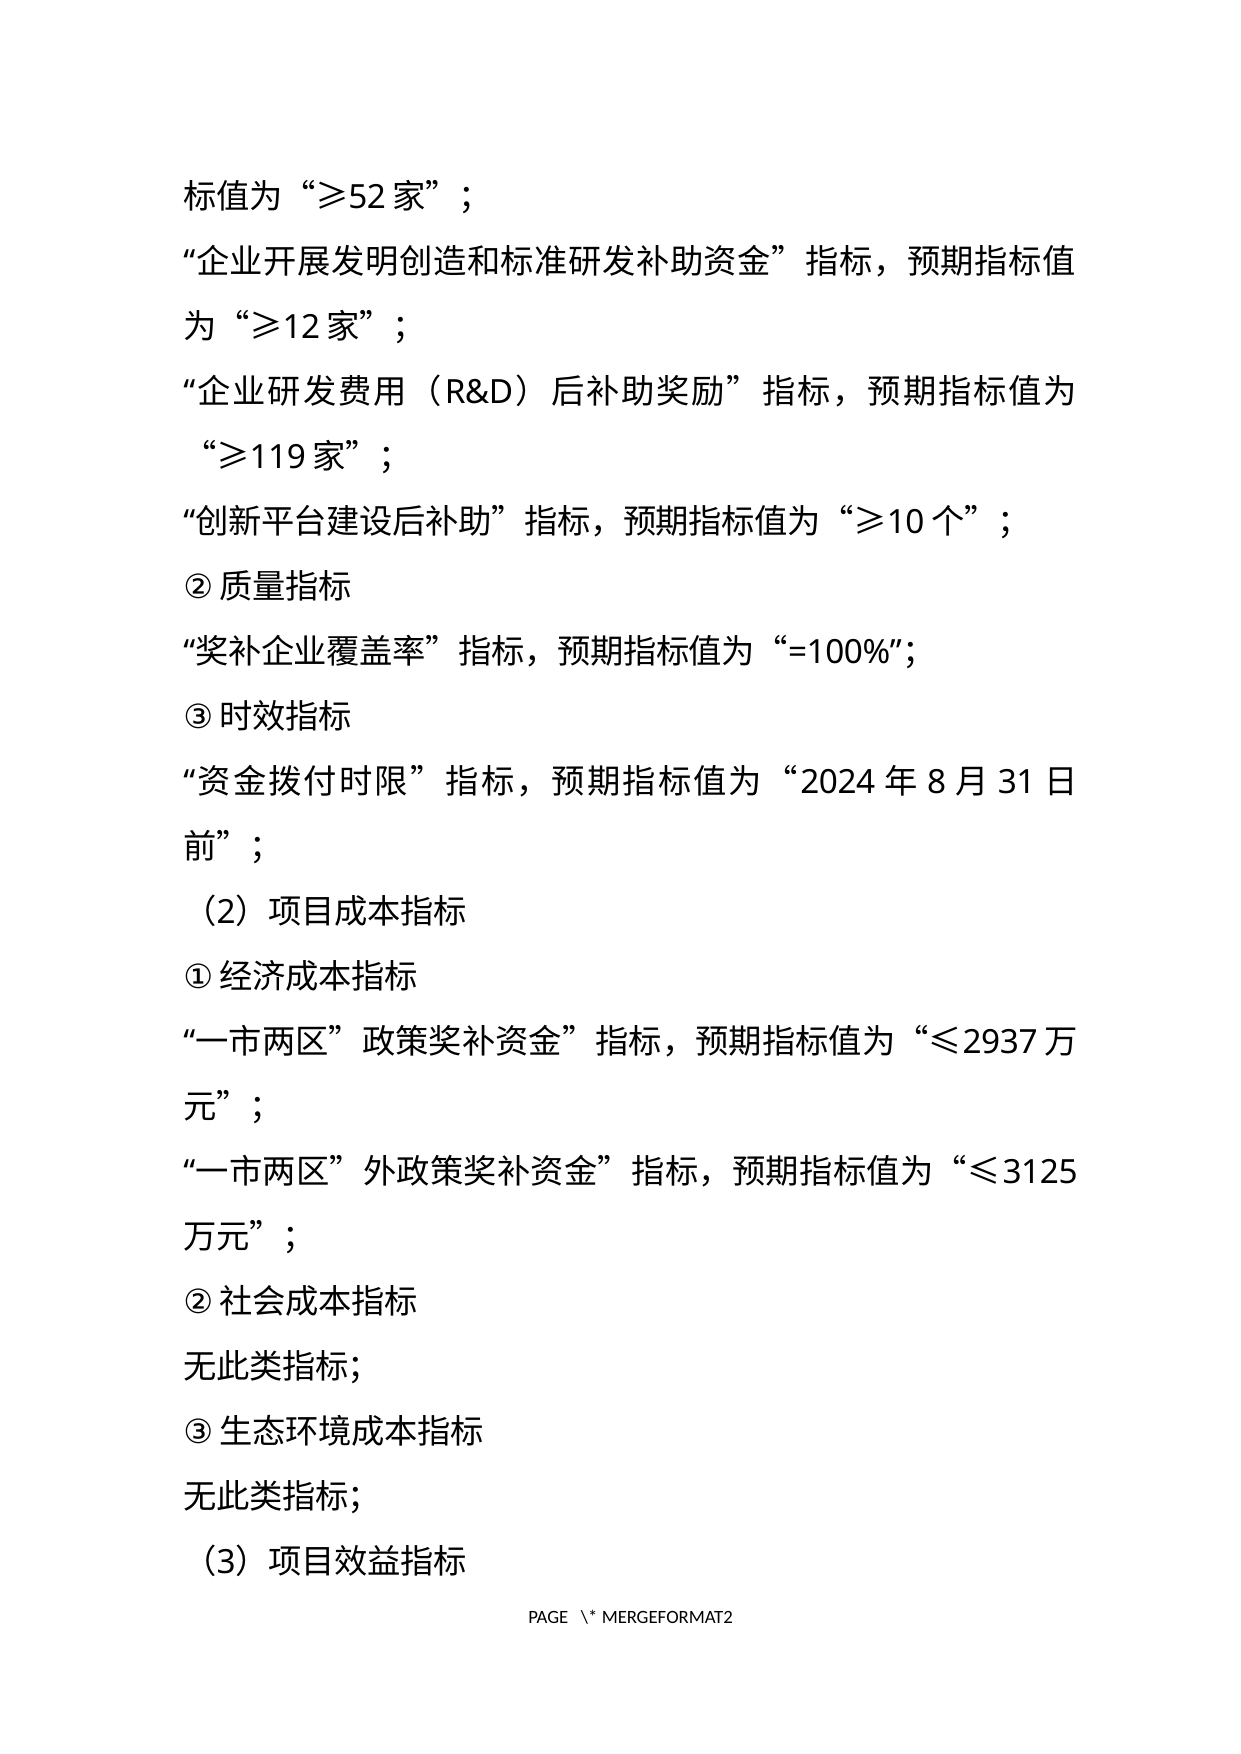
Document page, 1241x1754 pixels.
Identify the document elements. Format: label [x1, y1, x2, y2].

text [183, 162, 1078, 1592]
